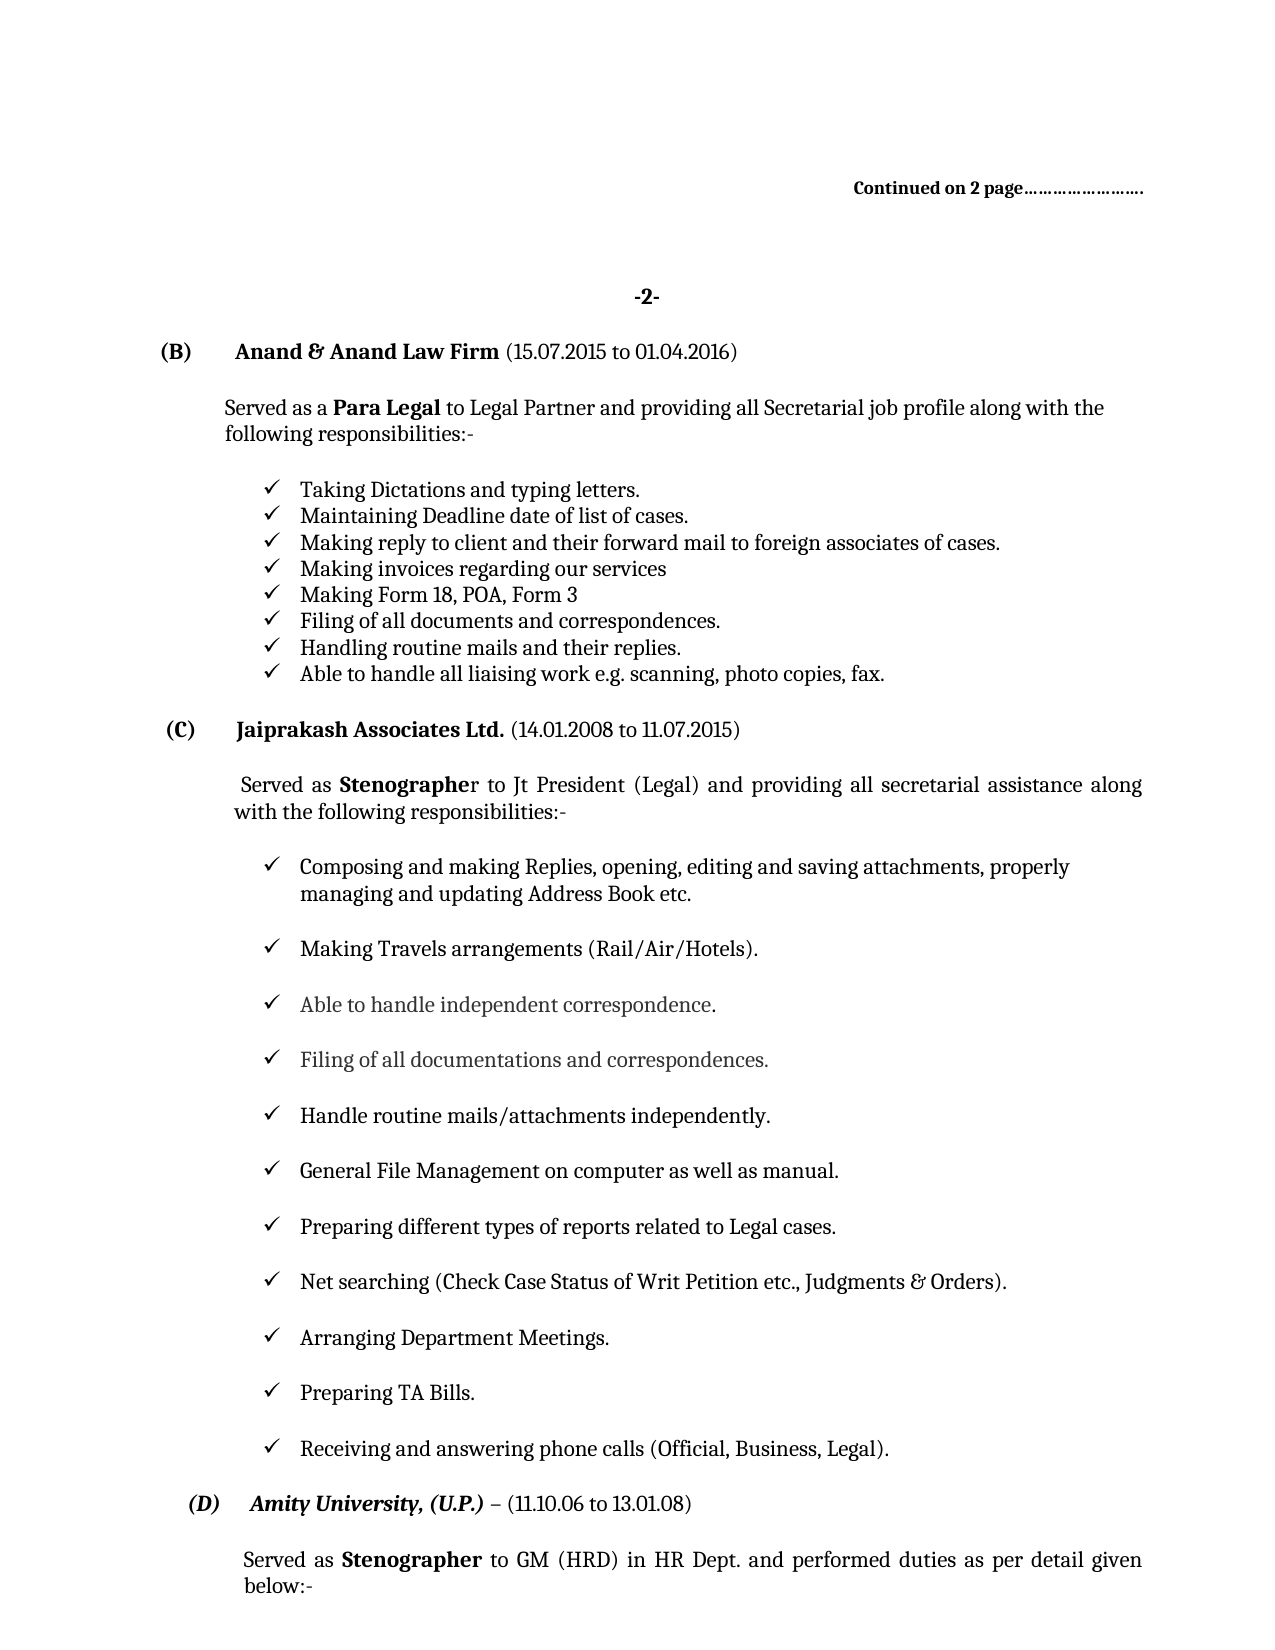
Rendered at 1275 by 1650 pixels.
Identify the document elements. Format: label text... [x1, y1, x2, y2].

text Served as Stenographer to Jt President (Legal) and providing all secretarial assistance along with the following responsibilities:- [225, 772, 1144, 825]
list Receiving and answering phone calls (Official, Business, Legal). [262, 1436, 1144, 1462]
list Preparing different types of reports related to Legal cases. [262, 1213, 1144, 1240]
list Amity University, (U.P.) – (11.10.06 to 13.01.08) [187, 1491, 1144, 1517]
list Filing of all documentations and correspondences. [262, 1047, 1144, 1073]
text -2- [150, 284, 1144, 310]
list Making invoices regarding our services [262, 556, 1144, 582]
list Arranging Department Meetings. [262, 1324, 1144, 1351]
list Filing of all documents and correspondences. [262, 608, 1144, 635]
text Continued on 2 page……………………. [150, 177, 1144, 199]
list Making Travels arrangements (Rail/Air/Hotels). [262, 936, 1144, 962]
list Taking Dictations and typing letters. [262, 477, 1144, 503]
list General File Management on computer as well as manual. [262, 1158, 1144, 1184]
list Anand & Anand Law Firm (15.07.2015 to 01.04.2016) [159, 339, 1144, 366]
list Handling routine mails and their replies. [262, 635, 1144, 661]
list Maintaining Deadline date of list of cases. [262, 503, 1144, 529]
list Able to handle independent correspondence. [262, 991, 1144, 1018]
text (C) Jaiprakash Associates Ltd. (14.01.2008 to 11.07.2015) [150, 717, 1144, 743]
list Served as a Para Legal to Legal Partner and providing all Secretarial job profile along with the following responsibilities:- [225, 395, 1144, 447]
list Making reply to client and their forward mail to foreign associates of cases. [262, 529, 1144, 556]
text Served as Stenographer to GM (HRD) in HR Dept. and performed duties as per detail given below:- [244, 1547, 1144, 1599]
list Able to handle all liaising work e.g. scanning, photo copies, fax. [262, 661, 1144, 687]
list Handle routine mails/attachments independently. [262, 1102, 1144, 1129]
list Making Form 18, POA, Form 3 [262, 582, 1144, 608]
list Preparing TA Bills. [262, 1380, 1144, 1406]
list Net searching (Check Case Status of Writ Petition etc., Judgments & Orders). [262, 1269, 1144, 1295]
list Composing and making Replies, opening, editing and saving attachments, properly managing and updating Address Book etc. [262, 854, 1144, 907]
